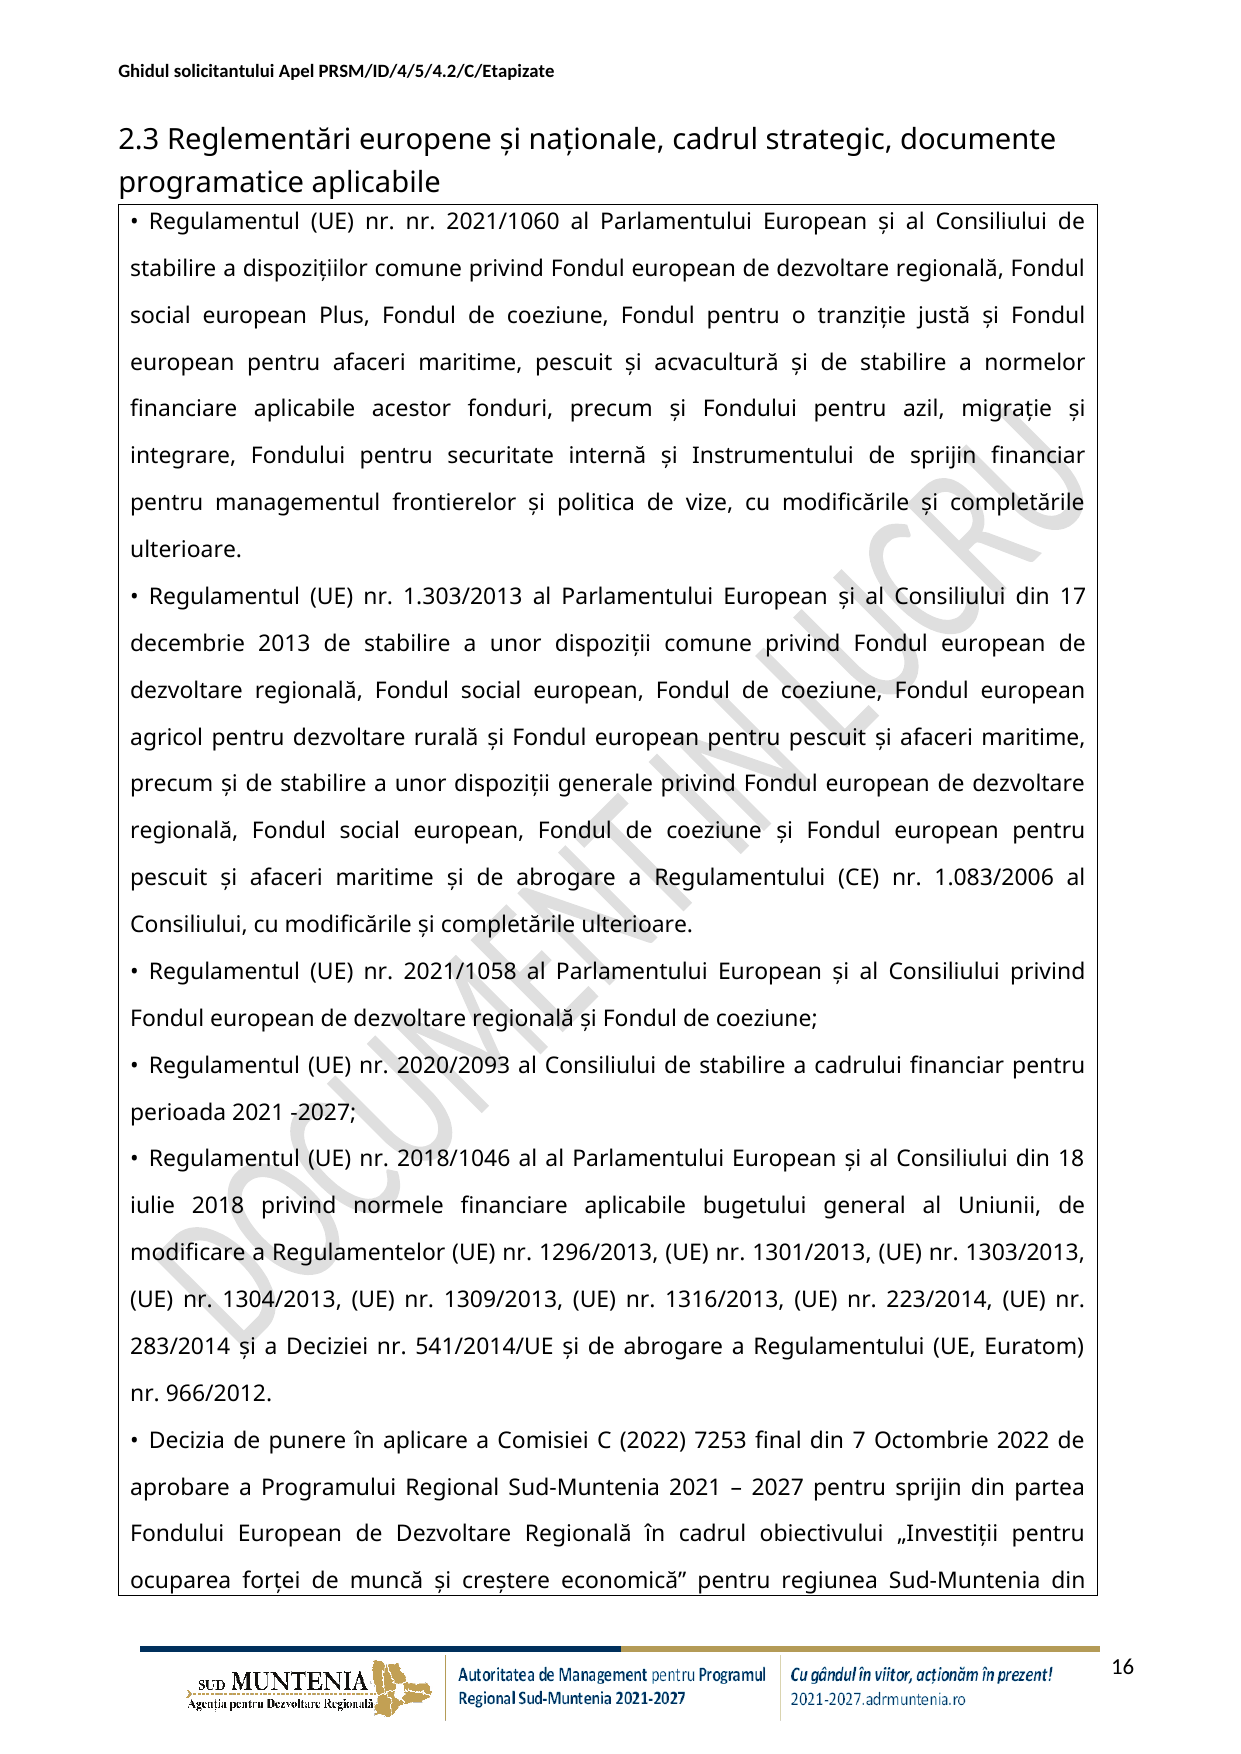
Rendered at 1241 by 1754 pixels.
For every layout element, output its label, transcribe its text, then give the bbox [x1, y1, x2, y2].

subtitle 2.3 Reglementări europene și naționale, cadrul strategic, documente programatice aplicabile [118, 118, 1134, 201]
picture [140, 1646, 1100, 1721]
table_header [119, 205, 1097, 1595]
